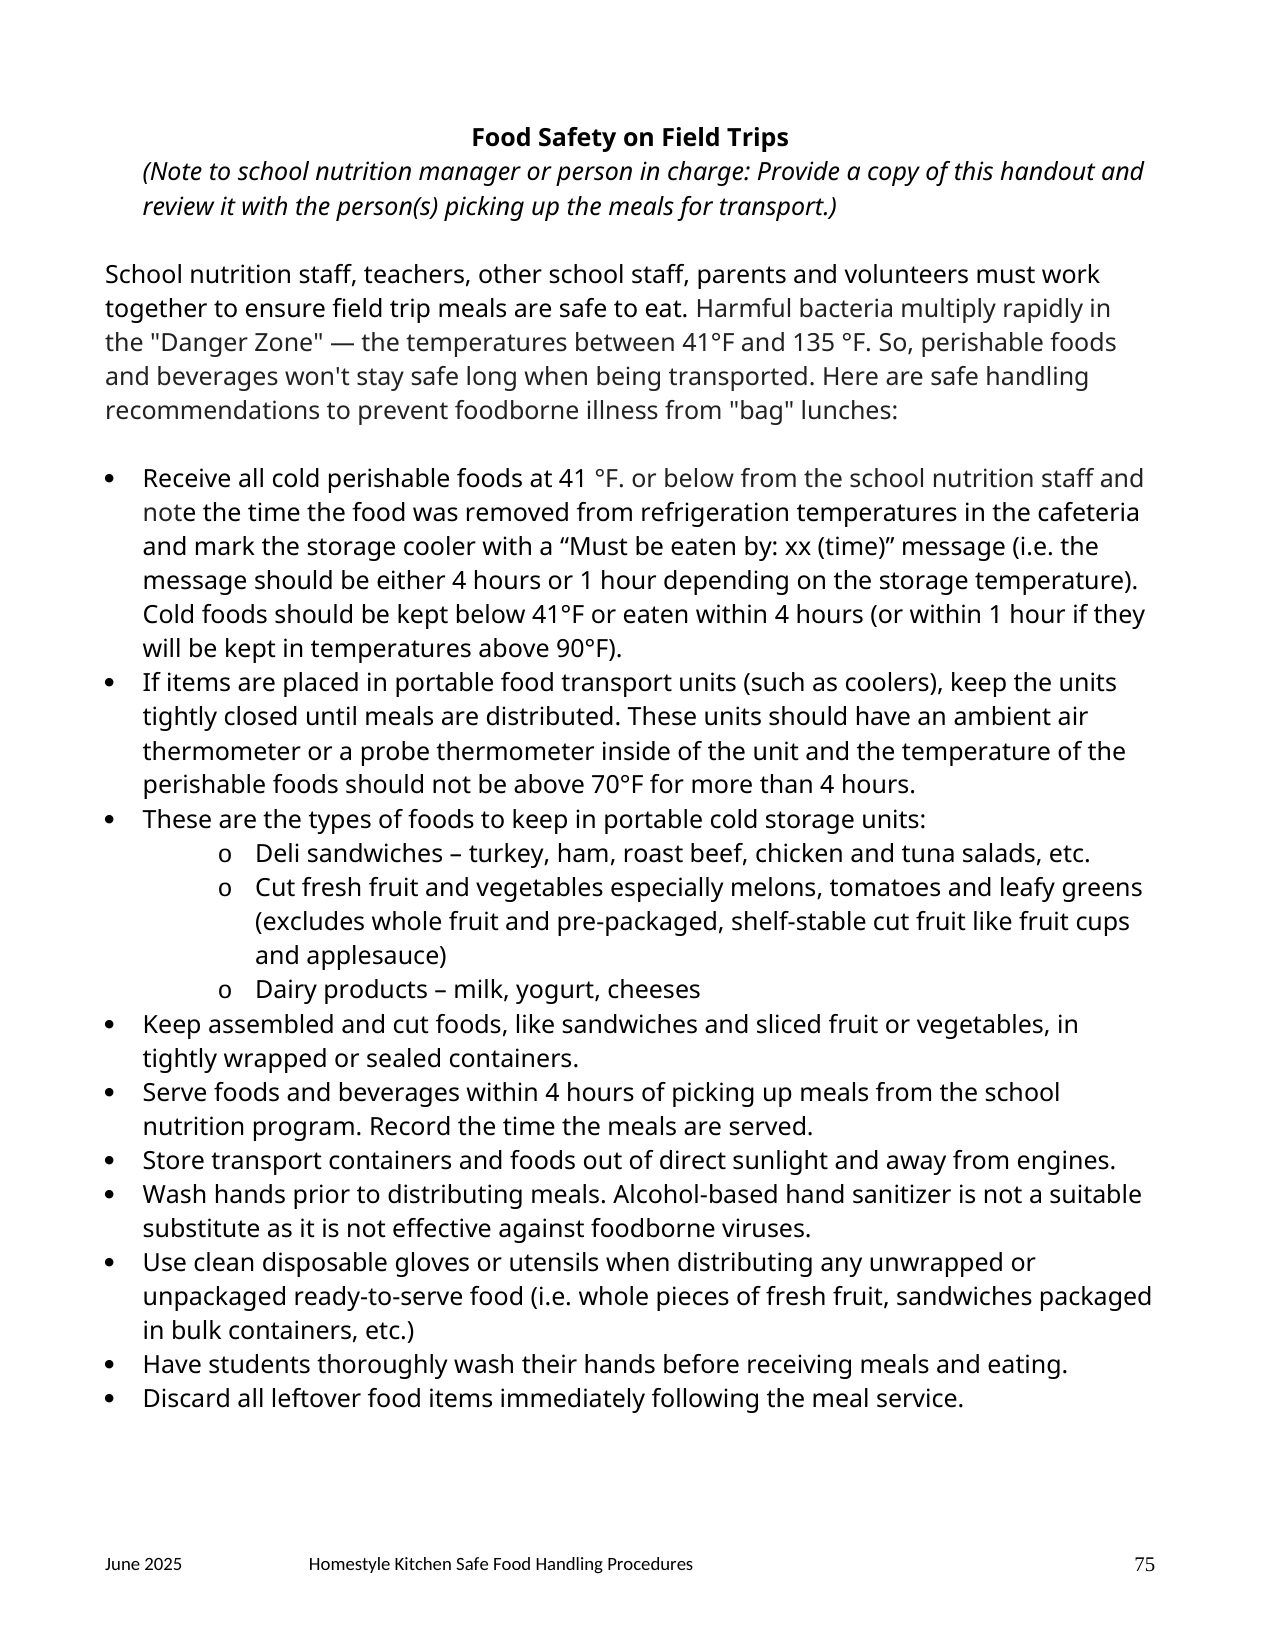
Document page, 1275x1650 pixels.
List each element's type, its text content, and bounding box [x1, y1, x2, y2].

list Have students thoroughly wash their hands before receiving meals and eating. [105, 1347, 1155, 1381]
list Dairy products – milk, yogurt, cheeses [217, 972, 1155, 1006]
list These are the types of foods to keep in portable cold storage units: [105, 801, 1155, 835]
text (Note to school nutrition manager or person in charge: Provide a copy of this handout and review it with the person(s) picking up the meals for transport.) [142, 154, 1155, 222]
list Wash hands prior to distributing meals. Alcohol-based hand sanitizer is not a suitable substitute as it is not effective against foodborne viruses. [105, 1177, 1155, 1245]
list Keep assembled and cut foods, like sandwiches and sliced fruit or vegetables, in tightly wrapped or sealed containers. [105, 1006, 1155, 1074]
list Discard all leftover food items immediately following the meal service. [105, 1381, 1155, 1415]
list Cut fresh fruit and vegetables especially melons, tomatoes and leafy greens (excludes whole fruit and pre-packaged, shelf-stable cut fruit like fruit cups and applesauce) [217, 869, 1155, 972]
text School nutrition staff, teachers, other school staff, parents and volunteers must work together to ensure field trip meals are safe to eat. Harmful bacteria multiply rapidly in the "Danger Zone" — the temperatures between 41°F and 135 °F. So, perishable foods and beverages won't stay safe long when being transported. Here are safe handling recommendations to prevent foodborne illness from "bag" lunches: [105, 256, 1155, 427]
list Use clean disposable gloves or utensils when distributing any unwrapped or unpackaged ready-to-serve food (i.e. whole pieces of fresh fruit, sandwiches packaged in bulk containers, etc.) [105, 1245, 1155, 1347]
list Serve foods and beverages within 4 hours of picking up meals from the school nutrition program. Record the time the meals are served. [105, 1074, 1155, 1142]
list Store transport containers and foods out of direct sunlight and away from engines. [105, 1142, 1155, 1177]
subtitle Food Safety on Field Trips [105, 120, 1155, 154]
list Receive all cold perishable foods at 41 °F. or below from the school nutrition staff and note the time the food was removed from refrigeration temperatures in the cafeteria and mark the storage cooler with a “Must be eaten by: xx (time)” message (i.e. the message should be either 4 hours or 1 hour depending on the storage temperature). Cold foods should be kept below 41°F or eaten within 4 hours (or within 1 hour if they will be kept in temperatures above 90°F). [105, 461, 1155, 665]
list Deli sandwiches – turkey, ham, roast beef, chicken and tuna salads, etc. [217, 835, 1155, 869]
list If items are placed in portable food transport units (such as coolers), keep the units tightly closed until meals are distributed. These units should have an ambient air thermometer or a probe thermometer inside of the unit and the temperature of the perishable foods should not be above 70°F for more than 4 hours. [105, 665, 1155, 801]
